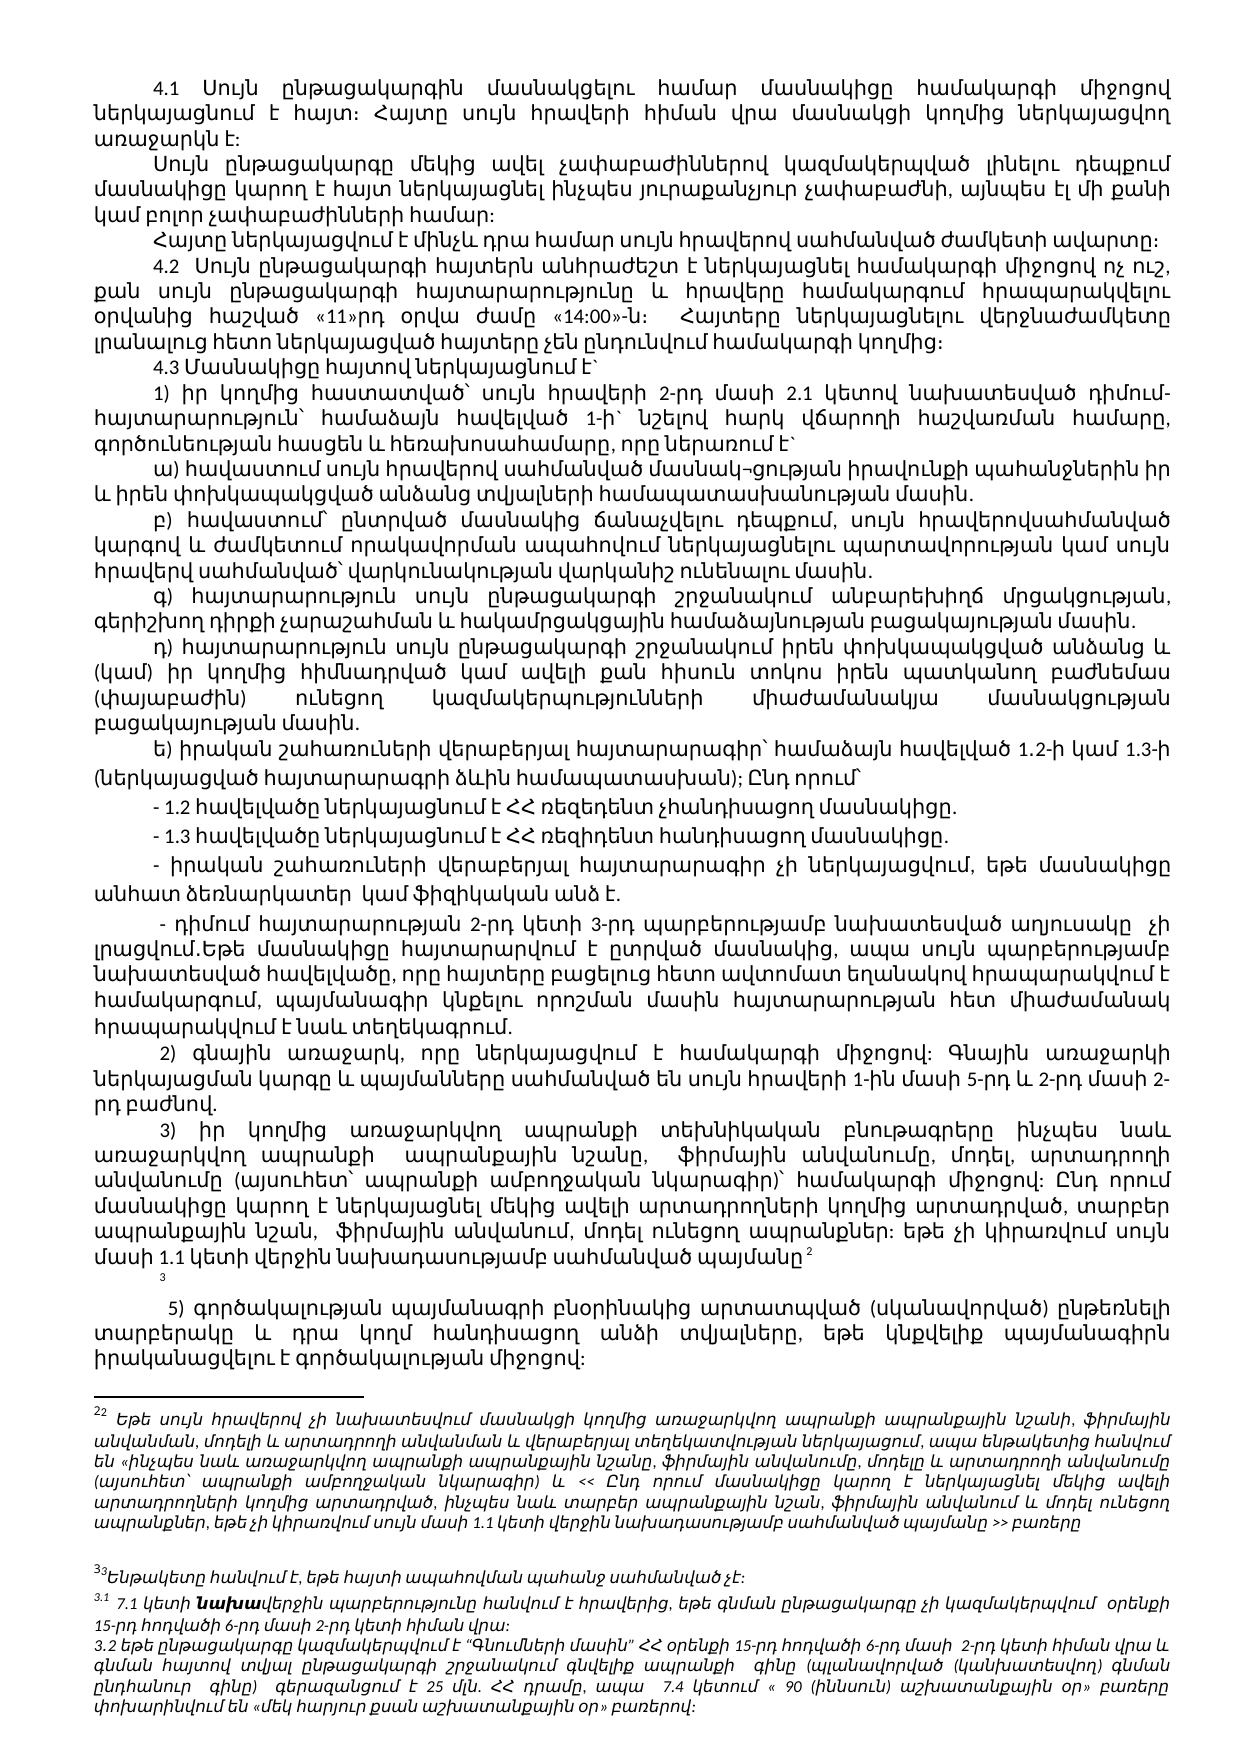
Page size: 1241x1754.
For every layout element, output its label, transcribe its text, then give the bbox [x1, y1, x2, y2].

text 3 [94, 1269, 1171, 1295]
text Հայտը ներկայացվում է մինչև դրա համար սույն հրավերով սահմանված ժամկետի ավարտը։ [94, 227, 1171, 253]
text 4.1 Սույն ընթացակարգին մասնակցելու համար մասնակիցը համակարգի միջոցով ներկայացնում է հայտ։ Հայտը սույն հրավերի հիման վրա մասնակցի կողմից ներկայացվող առաջարկն է: [94, 75, 1171, 151]
text դ) հայտարարություն սույն ընթացակարգի շրջանակում իրեն փոխկապակցված անձանց և (կամ) իր կողմից հիմնադրված կամ ավելի քան հիսուն տոկոս իրեն պատկանող բաժնեմաս (փայաբաժին) ունեցող կազմակերպությունների միաժամանակյա մասնակցության բացակայության մասին. [94, 634, 1171, 736]
text ա) հավաստում սույն հրավերով սահմանված մասնակ¬ցության իրավունքի պահանջներին իր և իրեն փոխկապակցված անձանց տվյալների համապատասխանության մասին. [94, 456, 1171, 507]
text 1) իր կողմից հաստատված՝ սույն հրավերի 2-րդ մասի 2.1 կետով նախատեսված դիմում-հայտարարություն՝ համաձայն հավելված 1-ի` նշելով հարկ վճարողի հաշվառման համարը, գործունեության հասցեն և հեռախոսահամարը, որը ներառում է` [94, 380, 1171, 456]
text 5) գործակալության պայմանագրի բնօրինակից արտատպված (սկանավորված) ընթեռնելի տարբերակը և դրա կողմ հանդիսացող անձի տվյալները, եթե կնքվելիք պայմանագիրն իրականացվելու է գործակալության միջոցով: [94, 1295, 1171, 1371]
text ե) իրական շահառուների վերաբերյալ հայտարարագիր՝ համաձայն հավելված 1․2-ի կամ 1.3-ի (ներկայացված հայտարարագրի ձևին համապատասխան); Ընդ որում՝ [94, 736, 1171, 790]
text 2) գնային առաջարկ, որը ներկայացվում է համակարգի միջոցով: Գնային առաջարկի ներկայացման կարգը և պայմանները սահմանված են սույն հրավերի 1-ին մասի 5-րդ և 2-րդ մասի 2-րդ բաժնով. [94, 1041, 1171, 1117]
text 4.3 Մասնակիցը հայտով ներկայացնում է` [94, 354, 1171, 380]
text - դիմում հայտարարության 2-րդ կետի 3-րդ պարբերությամբ նախատեսված աղյուսակը չի լրացվում․Եթե մասնակիցը հայտարարվում է ըտրված մասնակից, ապա սույն պարբերությամբ նախատեսված հավելվածը, որը հայտերը բացելուց հետո ավտոմատ եղանակով հրապարակվում է համակարգում, պայմանագիր կնքելու որոշման մասին հայտարարության հետ միաժամանակ հրապարակվում է նաև տեղեկագրում. [94, 911, 1171, 1041]
text 3) իր կողմից առաջարկվող ապրանքի տեխնիկական բնութագրերը ինչպես նաև առաջարկվող ապրանքի ապրանքային նշանը, ֆիրմային անվանումը, մոդել, արտադրողի անվանումը (այսուհետ՝ ապրանքի ամբողջական նկարագիր)՝ համակարգի միջոցով: Ընդ որում մասնակիցը կարող է ներկայացնել մեկից ավելի արտադրողների կողմից արտադրված, տարբեր ապրանքային նշան, ֆիրմային անվանում, մոդել ունեցող ապրանքներ: եթե չի կիրառվում սույն մասի 1.1 կետի վերջին նախադասությամբ սահմանված պայմանը 2 [94, 1117, 1171, 1269]
text - իրական շահառուների վերաբերյալ հայտարարագիր չի ներկայացվում, եթե մասնակիցը անհատ ձեռնարկատեր կամ ֆիզիկական անձ է. [94, 852, 1171, 907]
text Սույն ընթացակարգը մեկից ավել չափաբաժիններով կազմակերպված լինելու դեպքում մասնակիցը կարող է հայտ ներկայացնել ինչպես յուրաքանչյուր չափաբաժնի, այնպես էլ մի քանի կամ բոլոր չափաբաժինների համար: [94, 151, 1171, 227]
text - 1.3 հավելվածը ներկայացնում է ՀՀ ռեզիդենտ հանդիսացող մասնակիցը. [94, 823, 1171, 849]
text բ) հավաստում՝ ընտրված մասնակից ճանաչվելու դեպքում, սույն հրավերովսահմանված կարգով և ժամկետում որակավորման ապահովում ներկայացնելու պարտավորության կամ սույն հրավերվ սահմանված՝ վարկունակության վարկանիշ ունենալու մասին. [94, 507, 1171, 583]
text գ) հայտարարություն սույն ընթացակարգի շրջանակում անբարեխիղճ մրցակցության, գերիշխող դիրքի չարաշահման և հակամրցակցային համաձայնության բացակայության մասին. [94, 583, 1171, 634]
text 4.2 Սույն ընթացակարգի հայտերն անհրաժեշտ է ներկայացնել համակարգի միջոցով ոչ ուշ, քան սույն ընթացակարգի հայտարարությունը և հրավերը համակարգում հրապարակվելու օրվանից հաշված «11»րդ օրվա ժամը «14:00»-ն։ Հայտերը ներկայացնելու վերջնաժամկետը լրանալուց հետո ներկայացված հայտերը չեն ընդունվում համակարգի կողմից։ [94, 253, 1171, 354]
text - 1.2 հավելվածը ներկայացնում է ՀՀ ռեզեդենտ չհանդիսացող մասնակիցը. [94, 794, 1171, 819]
